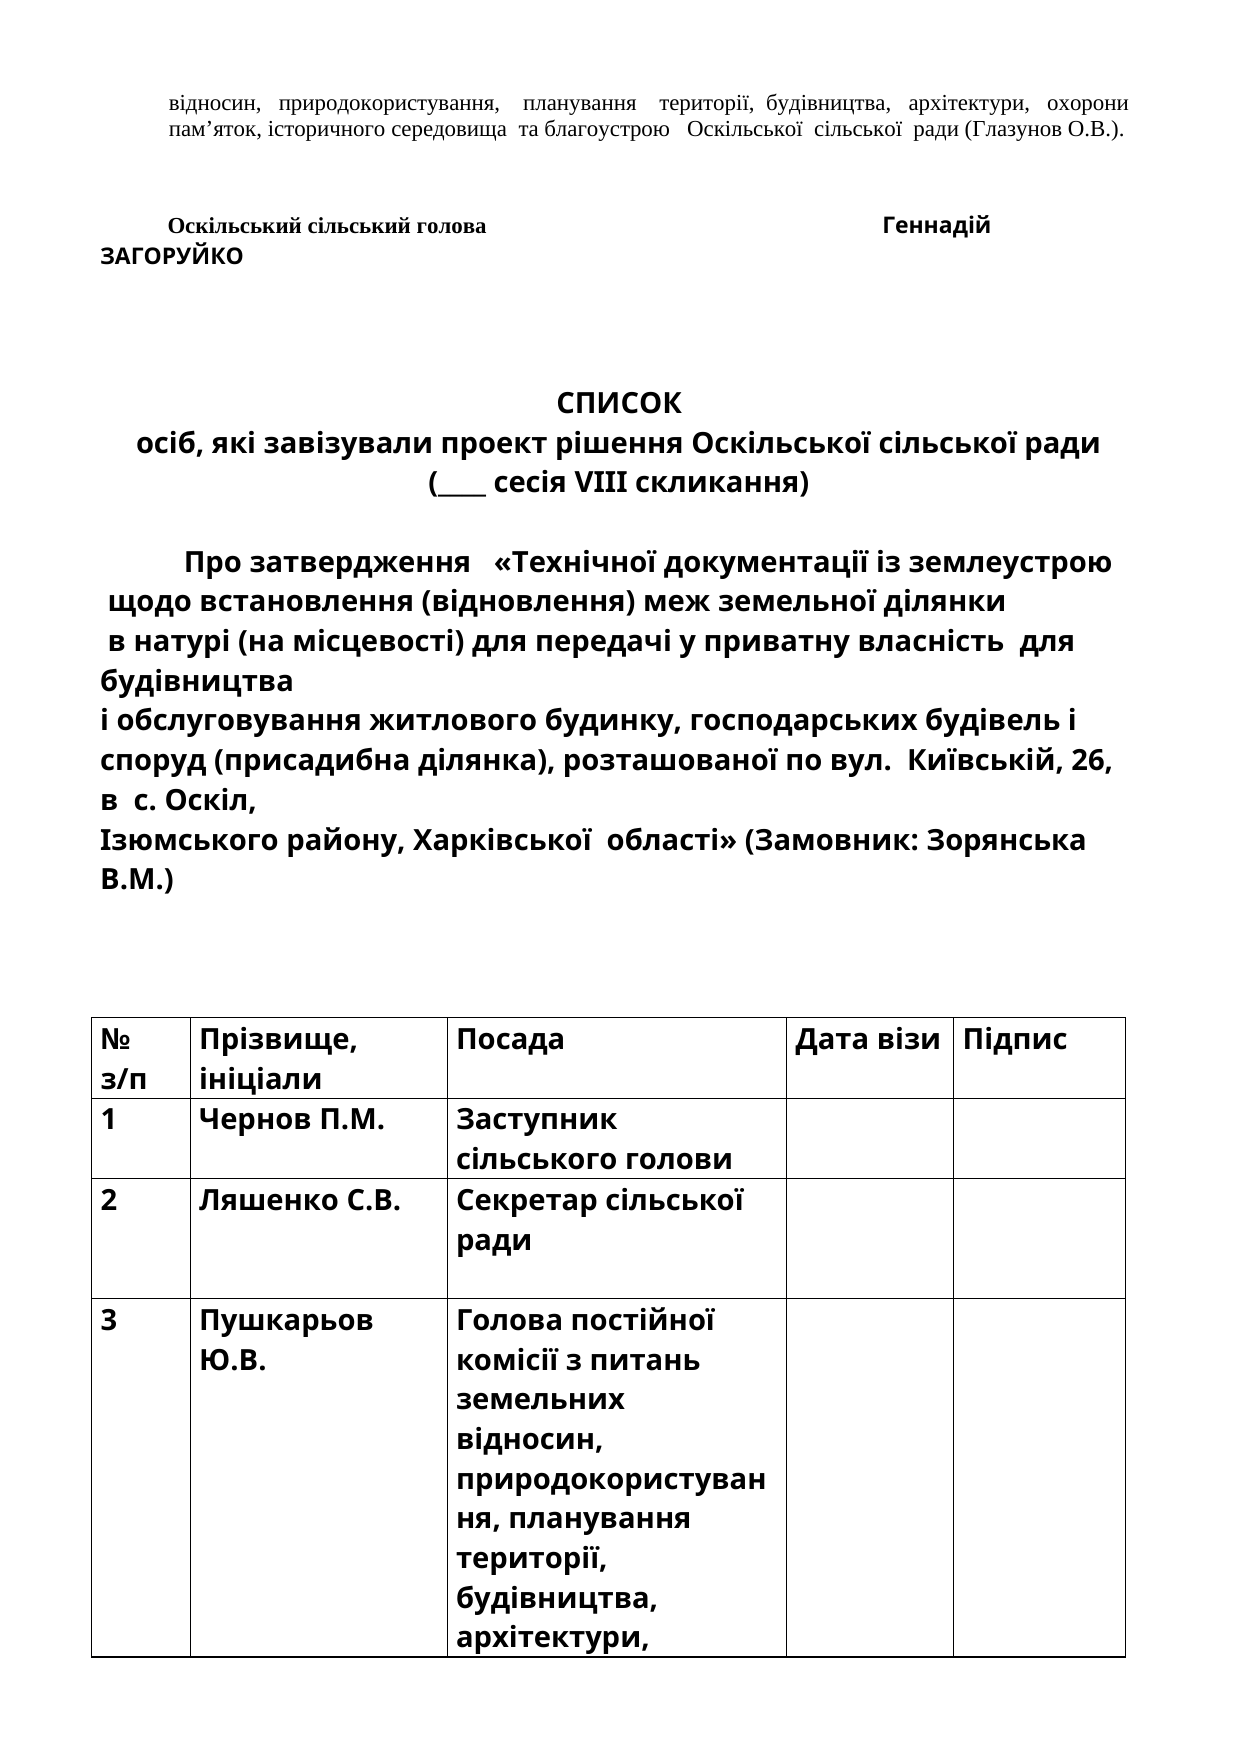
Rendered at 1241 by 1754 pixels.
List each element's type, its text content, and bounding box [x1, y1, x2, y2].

text відносин, природокористування, планування території, будівництва, архітектури, охорони [100, 89, 1137, 115]
table_cell Ляшенко С.В. [191, 1179, 447, 1298]
table_header Дата візи [787, 1018, 953, 1098]
text в натурі (на місцевості) для передачі у приватну власність для будівництва [100, 620, 1137, 700]
table_cell [954, 1179, 1125, 1298]
table_header № з/п [92, 1018, 190, 1098]
table_cell [954, 1099, 1125, 1178]
text пам’яток, історичного середовища та благоустрою Оскільської сільської ради (Глазунов О.В.). [100, 115, 1137, 141]
table_header Прізвище, ініціали [191, 1018, 447, 1098]
table_header Підпис [954, 1018, 1125, 1098]
table_cell 3 [92, 1299, 190, 1656]
table_cell [954, 1299, 1125, 1656]
text споруд (присадибна ділянка), розташованої по вул. Київській, 26, в с. Оскіл, [100, 739, 1137, 819]
text Ізюмського району, Харківської області» (Замовник: Зорянська В.М.) [100, 819, 1137, 898]
text щодо встановлення (відновлення) меж земельної ділянки [100, 581, 1137, 620]
table_cell 2 [92, 1179, 190, 1298]
text Про затвердження «Технічної документації із землеустрою [100, 541, 1137, 581]
table_cell Пушкарьов Ю.В. [191, 1299, 447, 1656]
table_cell 1 [92, 1099, 190, 1178]
table_cell [787, 1099, 953, 1178]
table_cell Секретар сільської ради [448, 1179, 786, 1298]
text Оскільський сільський голова Геннадій ЗАГОРУЙКО [100, 209, 1137, 272]
text і обслуговування житлового будинку, господарських будівель і [100, 700, 1137, 739]
table_header Посада [448, 1018, 786, 1098]
text СПИСОК [100, 382, 1137, 422]
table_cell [448, 1299, 786, 1656]
text (____ сесія VIІІ скликання) [100, 462, 1137, 501]
table_cell Чернов П.М. [191, 1099, 447, 1178]
table_cell [787, 1179, 953, 1298]
table_cell [787, 1299, 953, 1656]
table_cell Заступник сільського голови [448, 1099, 786, 1178]
text осіб, які завізували проект рішення Оскільської сільської ради [100, 422, 1137, 462]
